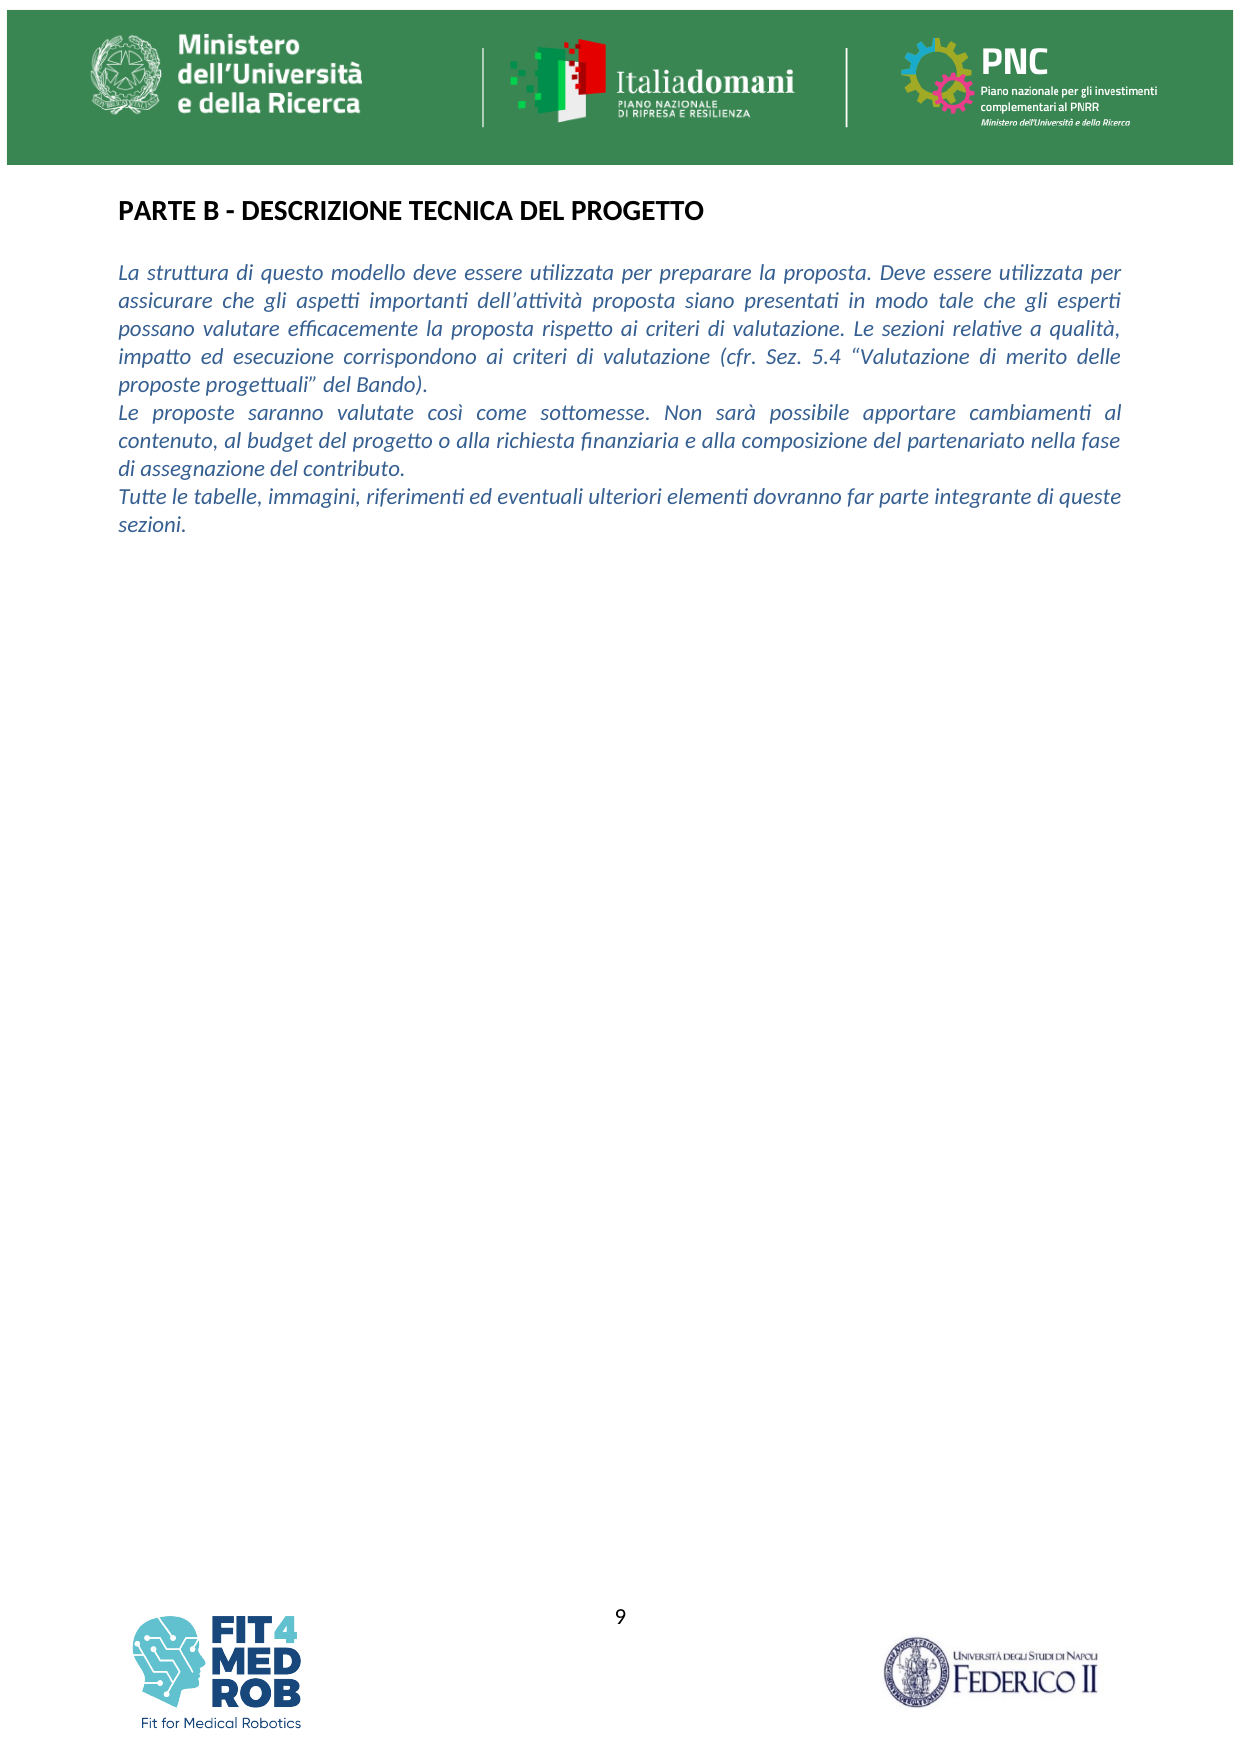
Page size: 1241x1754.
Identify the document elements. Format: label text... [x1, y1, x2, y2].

text PARTE B - DESCRIZIONE TECNICA DEL PROGETTO [118, 192, 1126, 228]
picture [118, 1605, 318, 1737]
picture [873, 1630, 1108, 1714]
text Tutte le tabelle, immagini, riferimenti ed eventuali ulteriori elementi dovranno far parte integrante di queste sezioni. [118, 482, 1126, 538]
text La struttura di questo modello deve essere utilizzata per preparare la proposta. Deve essere utilizzata per assicurare che gli aspetti importanti dell’attività proposta siano presentati in modo tale che gli esperti possano valutare efficacemente la proposta rispetto ai criteri di valutazione. Le sezioni relative a qualità, impatto ed esecuzione corrispondono ai criteri di valutazione (cfr. Sez. 5.4 “Valutazione di merito delle proposte progettuali” del Bando). [118, 258, 1126, 398]
text Le proposte saranno valutate così come sottomesse. Non sarà possibile apportare cambiamenti al contenuto, al budget del progetto o alla richiesta finanziaria e alla composizione del partenariato nella fase di assegnazione del contributo. [118, 398, 1126, 482]
picture [6, 9, 1234, 171]
